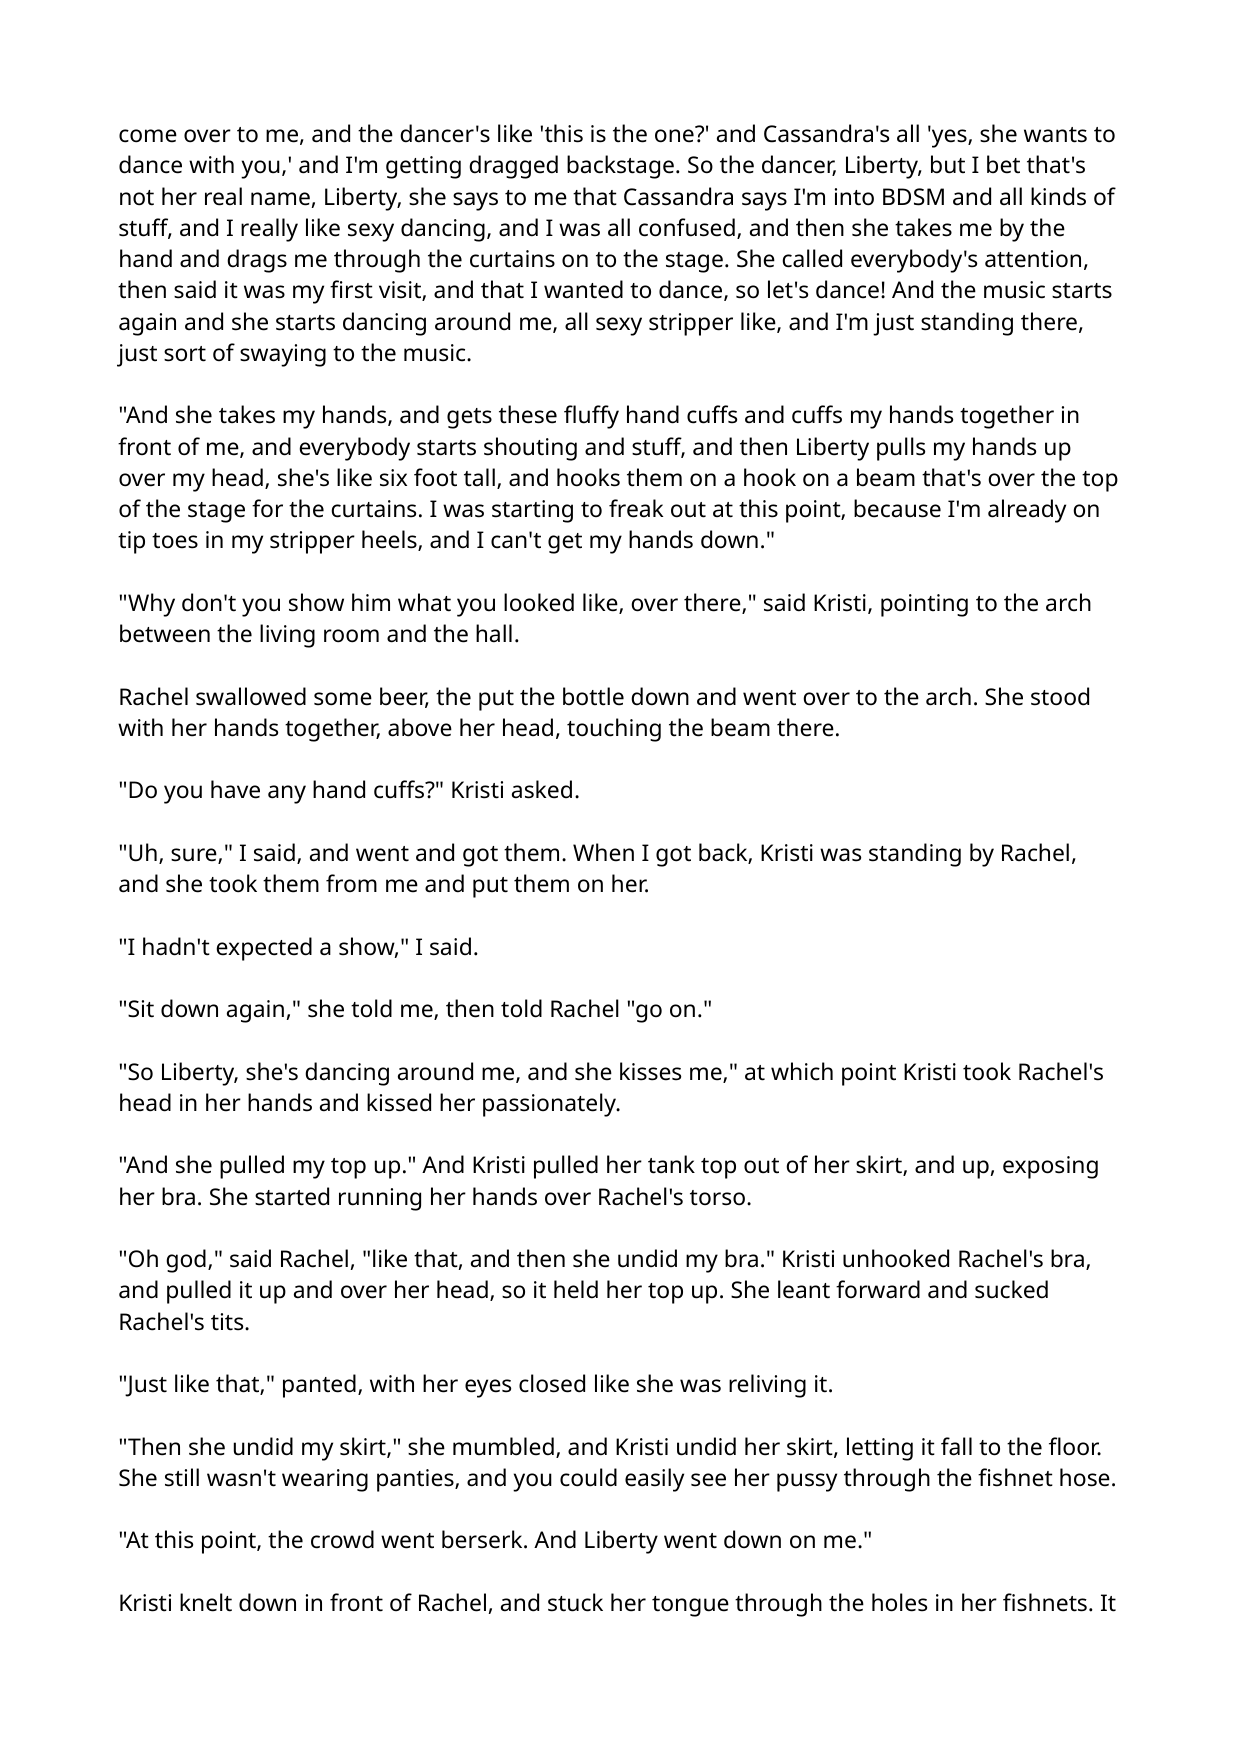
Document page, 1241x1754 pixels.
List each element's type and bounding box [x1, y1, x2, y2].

text [118, 118, 1122, 1618]
